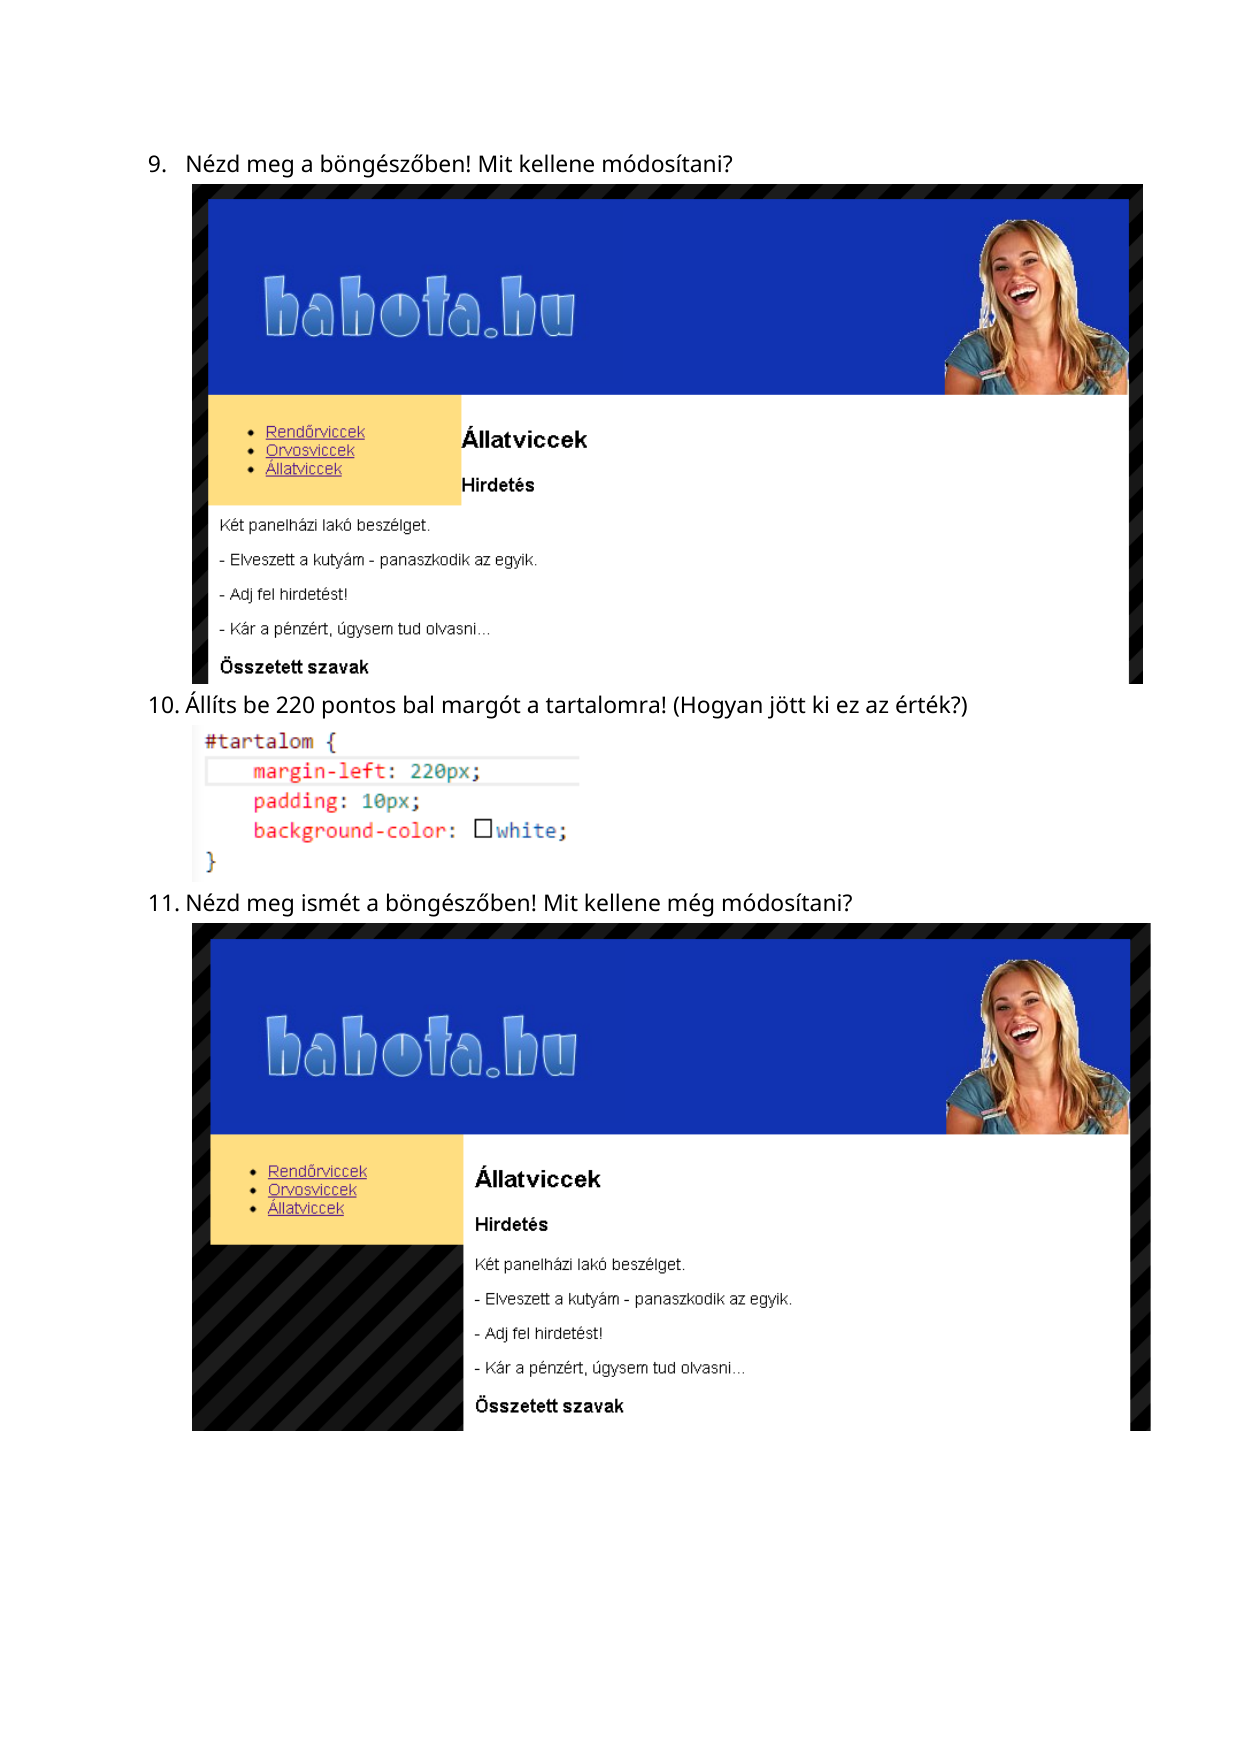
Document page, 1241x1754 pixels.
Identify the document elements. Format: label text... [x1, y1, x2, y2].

picture [192, 725, 580, 882]
picture [192, 184, 1143, 684]
picture [192, 923, 1151, 1431]
